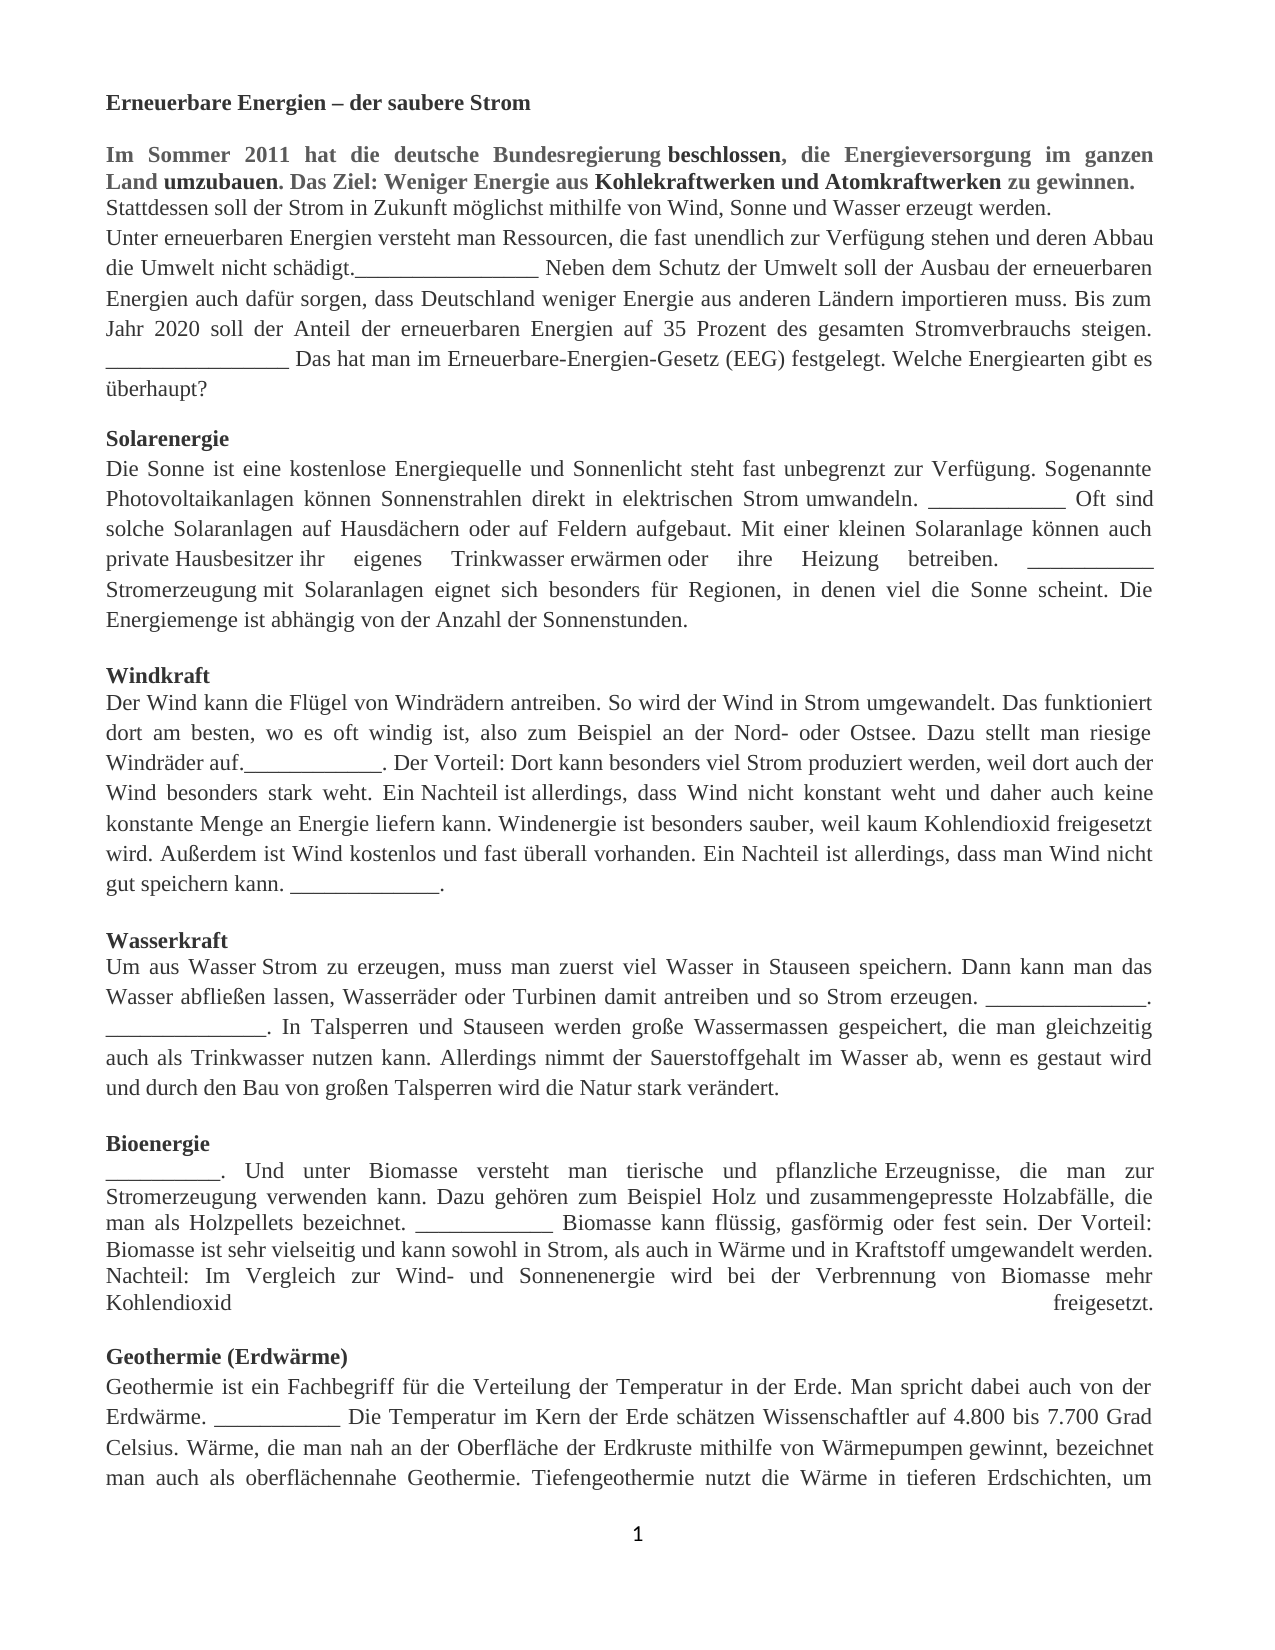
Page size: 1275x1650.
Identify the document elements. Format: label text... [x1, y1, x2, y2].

text Um aus Wasser Strom zu erzeugen, muss man zuerst viel Wasser in Stauseen speichern. Dann kann man das Wasser abfließen lassen, Wasserräder oder Turbinen damit antreiben und so Strom erzeugen. ______________. ______________. In Talsperren und Stauseen werden große Wassermassen gespeichert, die man gleichzeitig auch als Trinkwasser nutzen kann. Allerdings nimmt der Sauerstoffgehalt im Wasser ab, wenn es gestaut wird und durch den Bau von großen Talsperren wird die Natur stark verändert. [106, 953, 1154, 1100]
text Die Sonne ist eine kostenlose Energiequelle und Sonnenlicht steht fast unbegrenzt zur Verfügung. Sogenannte Photovoltaikanlagen können Sonnenstrahlen direkt in elektrischen Strom umwandeln. ____________ Oft sind solche Solaranlagen auf Hausdächern oder auf Feldern aufgebaut. Mit einer kleinen Solaranlage können auch private Hausbesitzer ihr eigenes Trinkwasser erwärmen oder ihre Heizung betreiben. ___________ Stromerzeugung mit Solaranlagen eignet sich besonders für Regionen, in denen viel die Sonne scheint. Die Energiemenge ist abhängig von der Anzahl der Sonnenstunden. [106, 455, 1154, 632]
text Geothermie (Erdwärme) [106, 1343, 1154, 1369]
text Erneuerbare Energien – der saubere Strom [106, 89, 1154, 115]
text Unter erneuerbaren Energien versteht man Ressourcen, die fast unendlich zur Verfügung stehen und deren Abbau die Umwelt nicht schädigt.________________ Neben dem Schutz der Umwelt soll der Ausbau der erneuerbaren Energien auch dafür sorgen, dass Deutschland weniger Energie aus anderen Ländern importieren muss. Bis zum Jahr 2020 soll der Anteil der erneuerbaren Energien auf 35 Prozent des gesamten Stromverbrauchs steigen. ________________ Das hat man im Erneuerbare-Energien-Gesetz (EEG) festgelegt. Welche Energiearten gibt es überhaupt? [106, 224, 1154, 402]
text Stattdessen soll der Strom in Zukunft möglichst mithilfe von Wind, Sonne und Wasser erzeugt werden. [106, 194, 1154, 220]
text Im Sommer 2011 hat die deutsche Bundesregierung beschlossen, die Energieversorgung im ganzen Land umzubauen. Das Ziel: Weniger Energie aus Kohlekraftwerken und Atomkraftwerken zu gewinnen. [106, 115, 1154, 194]
text Bioenergie [106, 1104, 1154, 1157]
text Solarenergie [106, 425, 1154, 451]
text Der Wind kann die Flügel von Windrädern antreiben. So wird der Wind in Strom umgewandelt. Das funktioniert dort am besten, wo es oft windig ist, also zum Beispiel an der Nord- oder Ostsee. Dazu stellt man riesige Windräder auf.____________. Der Vorteil: Dort kann besonders viel Strom produziert werden, weil dort auch der Wind besonders stark weht. Ein Nachteil ist allerdings, dass Wind nicht konstant weht und daher auch keine konstante Menge an Energie liefern kann. Windenergie ist besonders sauber, weil kaum Kohlendioxid freigesetzt wird. Außerdem ist Wind kostenlos und fast überall vorhanden. Ein Nachteil ist allerdings, dass man Wind nicht gut speichern kann. _____________. [106, 689, 1154, 896]
text Windkraft [106, 636, 1154, 689]
text __________. Und unter Biomasse versteht man tierische und pflanzliche Erzeugnisse, die man zur Stromerzeugung verwenden kann. Dazu gehören zum Beispiel Holz und zusammengepresste Holzabfälle, die man als Holzpellets bezeichnet. ____________ Biomasse kann flüssig, gasförmig oder fest sein. Der Vorteil: Biomasse ist sehr vielseitig und kann sowohl in Strom, als auch in Wärme und in Kraftstoff umgewandelt werden. Nachteil: Im Vergleich zur Wind- und Sonnenenergie wird bei der Verbrennung von Biomasse mehr Kohlendioxid freigesetzt. [106, 1157, 1154, 1343]
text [106, 1373, 1154, 1490]
text Wasserkraft [106, 900, 1154, 953]
